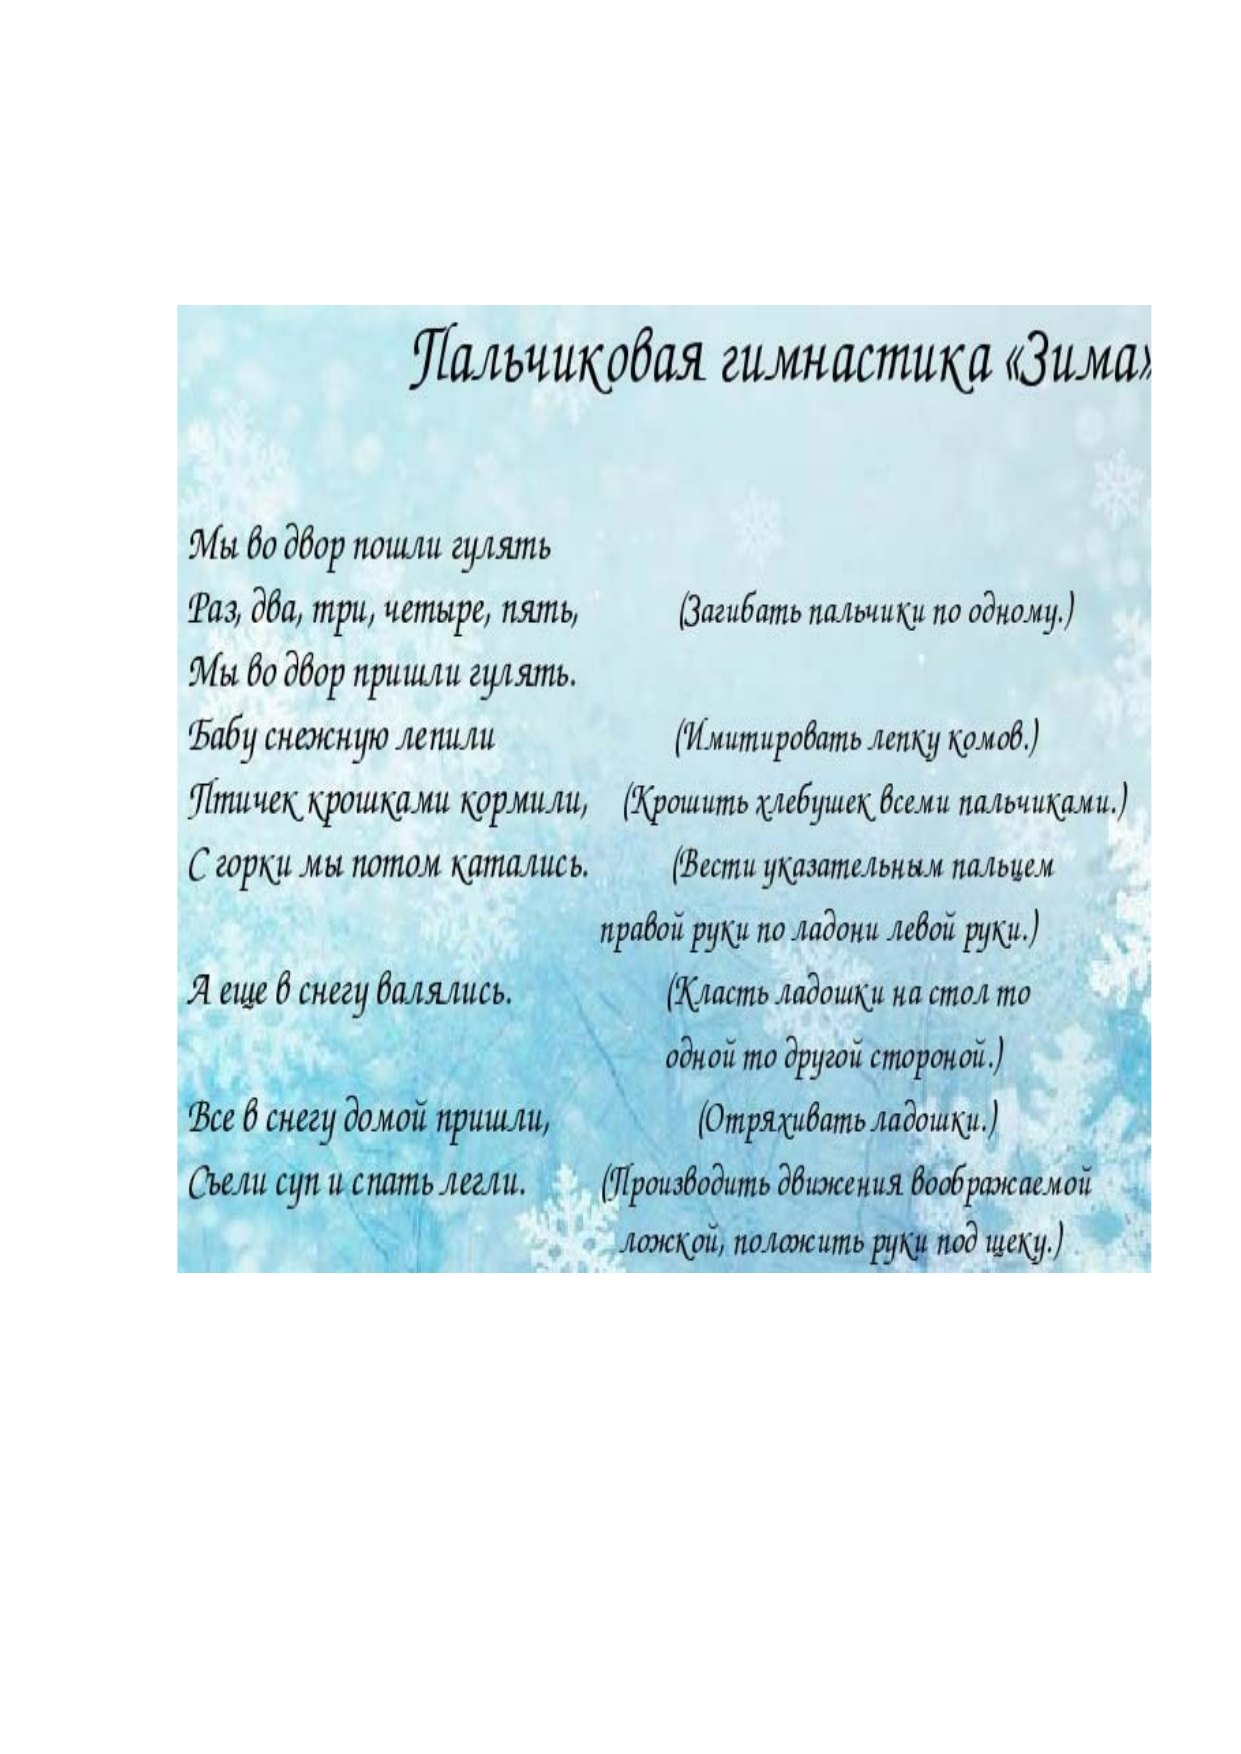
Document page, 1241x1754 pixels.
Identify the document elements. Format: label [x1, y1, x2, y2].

picture [177, 305, 1152, 1273]
